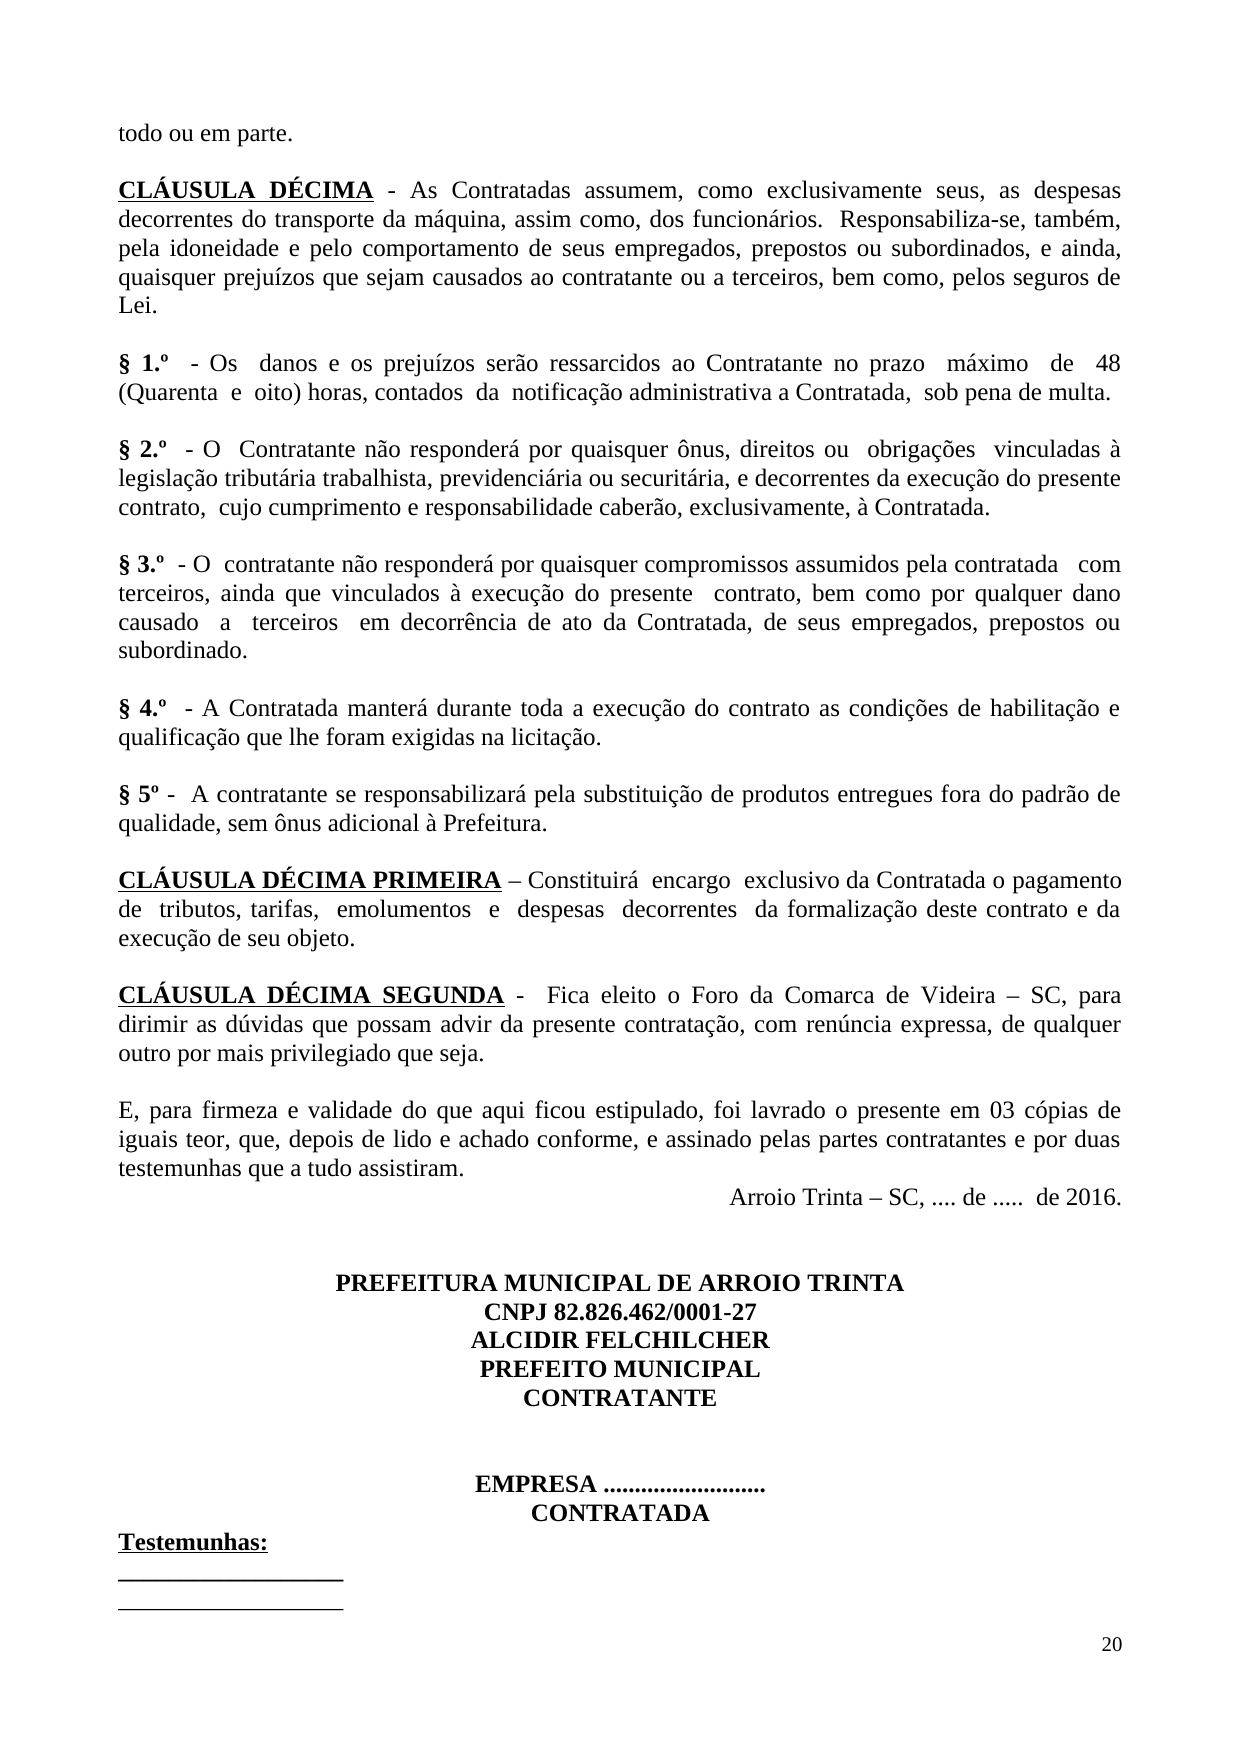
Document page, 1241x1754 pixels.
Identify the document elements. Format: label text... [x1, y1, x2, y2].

text ALCIDIR FELCHILCHER [118, 1326, 1122, 1354]
text CONTRATANTE [118, 1383, 1122, 1412]
text CNPJ 82.826.462/0001-27 [118, 1297, 1122, 1326]
text PREFEITO MUNICIPAL [118, 1354, 1122, 1383]
text __________________ [118, 1584, 1122, 1613]
text CONTRATADA [118, 1498, 1122, 1527]
text § 1.º - Os danos e os prejuízos serão ressarcidos ao Contratante no prazo máximo de 48 (Quarenta e oito) horas, contados da notificação administrativa a Contratada, sob pena de multa. [118, 348, 1122, 406]
text Arroio Trinta – SC, .... de ..... de 2016. [118, 1182, 1122, 1211]
text __________________ [118, 1556, 1122, 1584]
text Testemunhas: [118, 1527, 1122, 1556]
text § 3.º - O contratante não responderá por quaisquer compromissos assumidos pela contratada com terceiros, ainda que vinculados à execução do presente contrato, bem como por qualquer dano causado a terceiros em decorrência de ato da Contratada, de seus empregados, prepostos ou subordinado. [118, 549, 1122, 664]
text § 4.º - A Contratada manterá durante toda a execução do contrato as condições de habilitação e qualificação que lhe foram exigidas na licitação. [118, 693, 1122, 751]
text CLÁUSULA DÉCIMA - As Contratadas assumem, como exclusivamente seus, as despesas decorrentes do transporte da máquina, assim como, dos funcionários. Responsabiliza-se, também, pela idoneidade e pelo comportamento de seus empregados, prepostos ou subordinados, e ainda, quaisquer prejuízos que sejam causados ao contratante ou a terceiros, bem como, pelos seguros de Lei. [118, 176, 1122, 319]
text CLÁUSULA DÉCIMA SEGUNDA - Fica eleito o Foro da Comarca de Videira – SC, para dirimir as dúvidas que possam advir da presente contratação, com renúncia expressa, de qualquer outro por mais privilegiado que seja. [118, 981, 1122, 1067]
text § 2.º - O Contratante não responderá por quaisquer ônus, direitos ou obrigações vinculadas à legislação tributária trabalhista, previdenciária ou securitária, e decorrentes da execução do presente contrato, cujo cumprimento e responsabilidade caberão, exclusivamente, à Contratada. [118, 434, 1122, 521]
text EMPRESA .......................... [118, 1469, 1122, 1498]
text CLÁUSULA DÉCIMA PRIMEIRA – Constituirá encargo exclusivo da Contratada o pagamento de tributos, tarifas, emolumentos e despesas decorrentes da formalização deste contrato e da execução de seu objeto. [118, 866, 1122, 952]
text E, para firmeza e validade do que aqui ficou estipulado, foi lavrado o presente em 03 cópias de iguais teor, que, depois de lido e achado conforme, e assinado pelas partes contratantes e por duas testemunhas que a tudo assistiram. [118, 1096, 1122, 1182]
text PREFEITURA MUNICIPAL DE ARROIO TRINTA [118, 1268, 1122, 1297]
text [118, 118, 1122, 147]
text § 5º - A contratante se responsabilizará pela substituição de produtos entregues fora do padrão de qualidade, sem ônus adicional à Prefeitura. [118, 779, 1122, 837]
